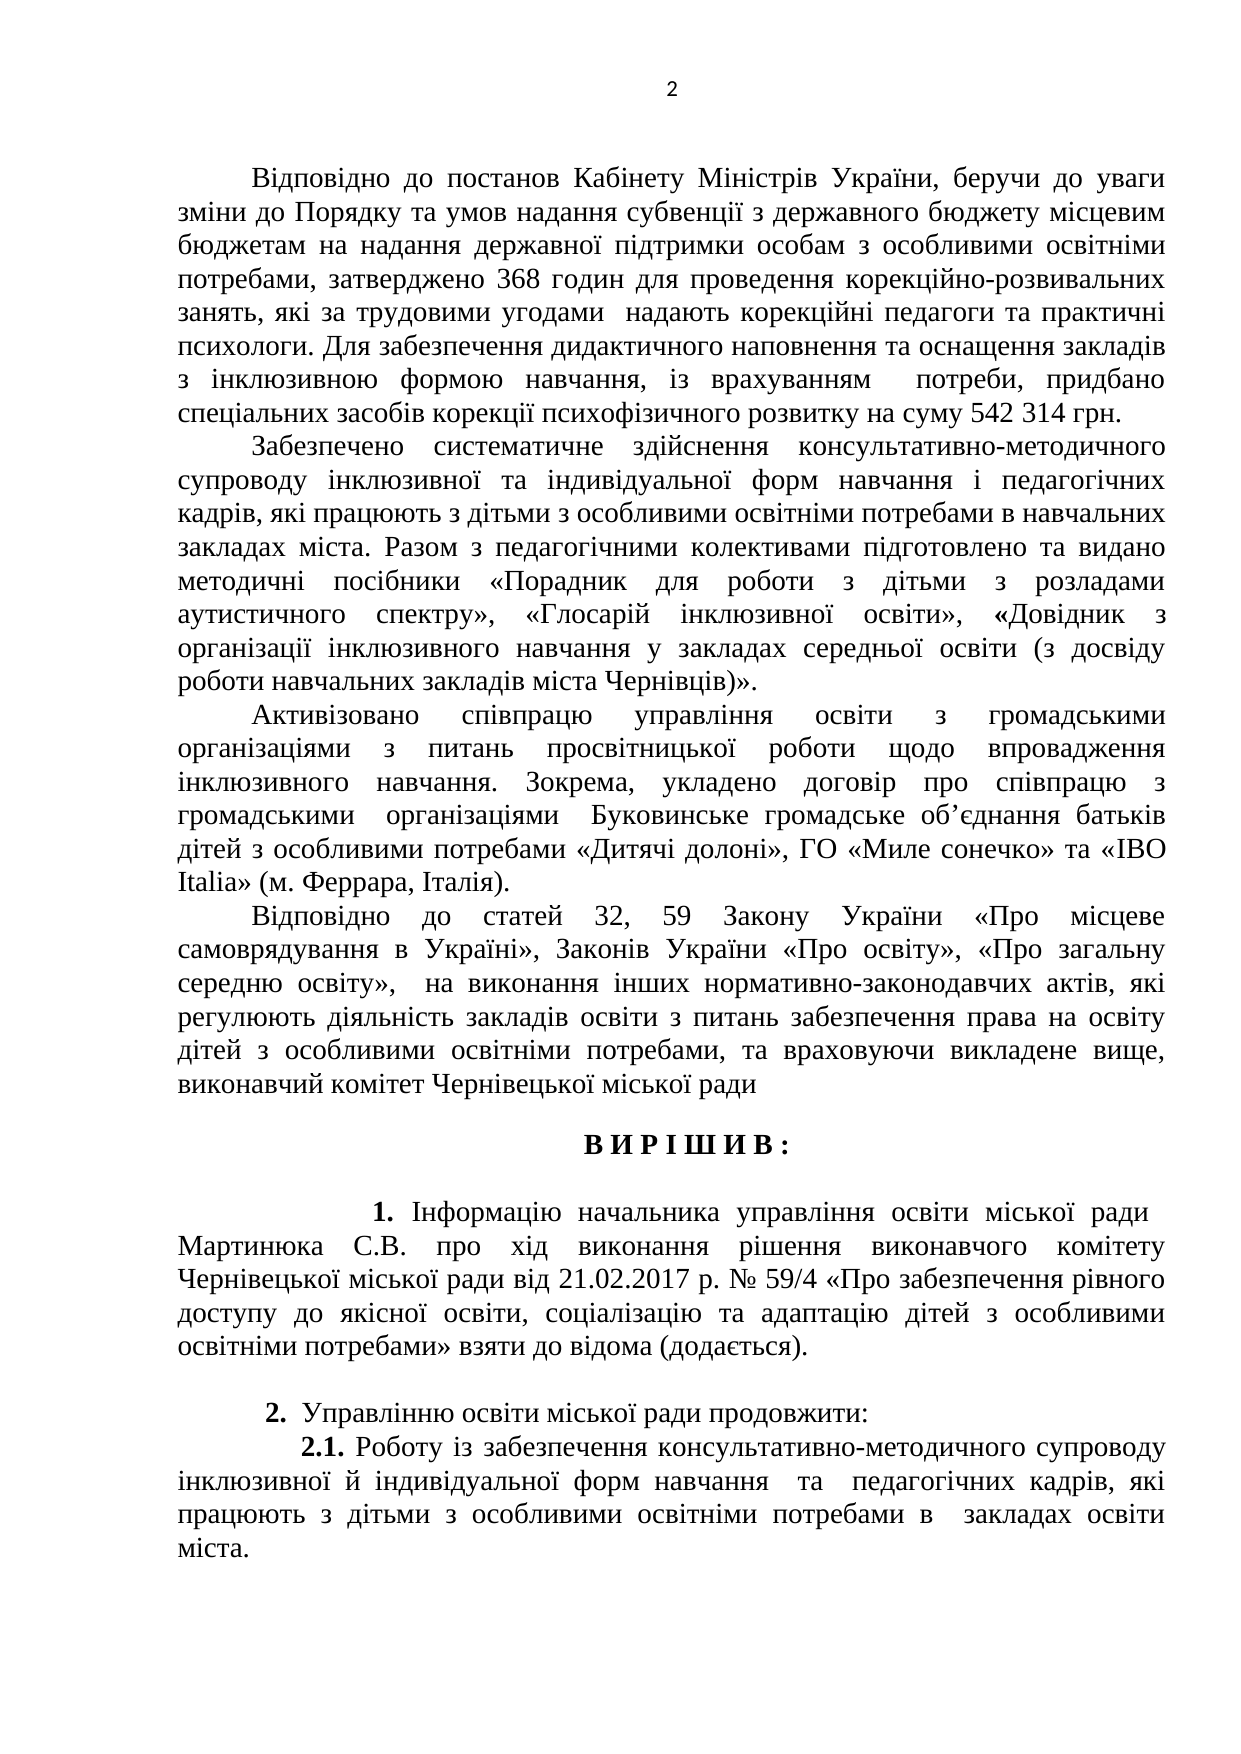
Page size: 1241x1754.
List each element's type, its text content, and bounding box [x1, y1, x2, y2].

text Відповідно до постанов Кабінету Міністрів України, беручи до уваги зміни до Порядку та умов надання субвенції з державного бюджету місцевим бюджетам на надання державної підтримки особам з особливими освітніми потребами, затверджено 368 годин для проведення корекційно-розвивальних занять, які за трудовими угодами надають корекційні педагоги та практичні психологи. Для забезпечення дидактичного наповнення та оснащення закладів з інклюзивною формою навчання, із врахуванням потреби, придбано спеціальних засобів корекції психофізичного розвитку на суму 542 314 грн. [177, 160, 1166, 428]
text Активізовано співпрацю управління освіти з громадськими організаціями з питань просвітницької роботи щодо впровадження інклюзивного навчання. Зокрема, укладено договір про співпрацю з громадськими організаціями Буковинське громадське об’єднання батьків дітей з особливими потребами «Дитячі долоні», ГО «Миле сонечко» та «IBO Italia» (м. Феррара, Італія). [177, 697, 1166, 898]
text 2.1. Роботу із забезпечення консультативно-методичного супроводу інклюзивної й індивідуальної форм навчання та педагогічних кадрів, які працюють з дітьми з особливими освітніми потребами в закладах освіти міста. [177, 1429, 1166, 1563]
text В И Р І Ш И В : [177, 1127, 1196, 1161]
text 2. Управлінню освіти міської ради продовжити: [177, 1396, 1196, 1429]
text Забезпечено систематичне здійснення консультативно-методичного супроводу інклюзивної та індивідуальної форм навчання і педагогічних кадрів, які працюють з дітьми з особливими освітніми потребами в навчальних закладах міста. Разом з педагогічними колективами підготовлено та видано методичні посібники «Порадник для роботи з дітьми з розладами аутистичного спектру», «Глосарій інклюзивної освіти», «Довідник з організації інклюзивного навчання у закладах середньої освіти (з досвіду роботи навчальних закладів міста Чернівців)». [177, 428, 1166, 697]
text 1. Інформацію начальника управління освіти міської ради Мартинюка С.В. про хід виконання рішення виконавчого комітету Чернівецької міської ради від 21.02.2017 р. № 59/4 «Про забезпечення рівного доступу до якісної освіти, соціалізацію та адаптацію дітей з особливими освітніми потребами» взяти до відома (додається). [177, 1194, 1166, 1362]
text Відповідно до статей 32, 59 Закону України «Про місцеве самоврядування в Україні», Законів України «Про освіту», «Про загальну середню освіту», на виконання інших нормативно-законодавчих актів, які регулюють діяльність закладів освіти з питань забезпечення права на освіту дітей з особливими освітніми потребами, та враховуючи викладене вище, виконавчий комітет Чернівецької міської ради [177, 898, 1166, 1099]
